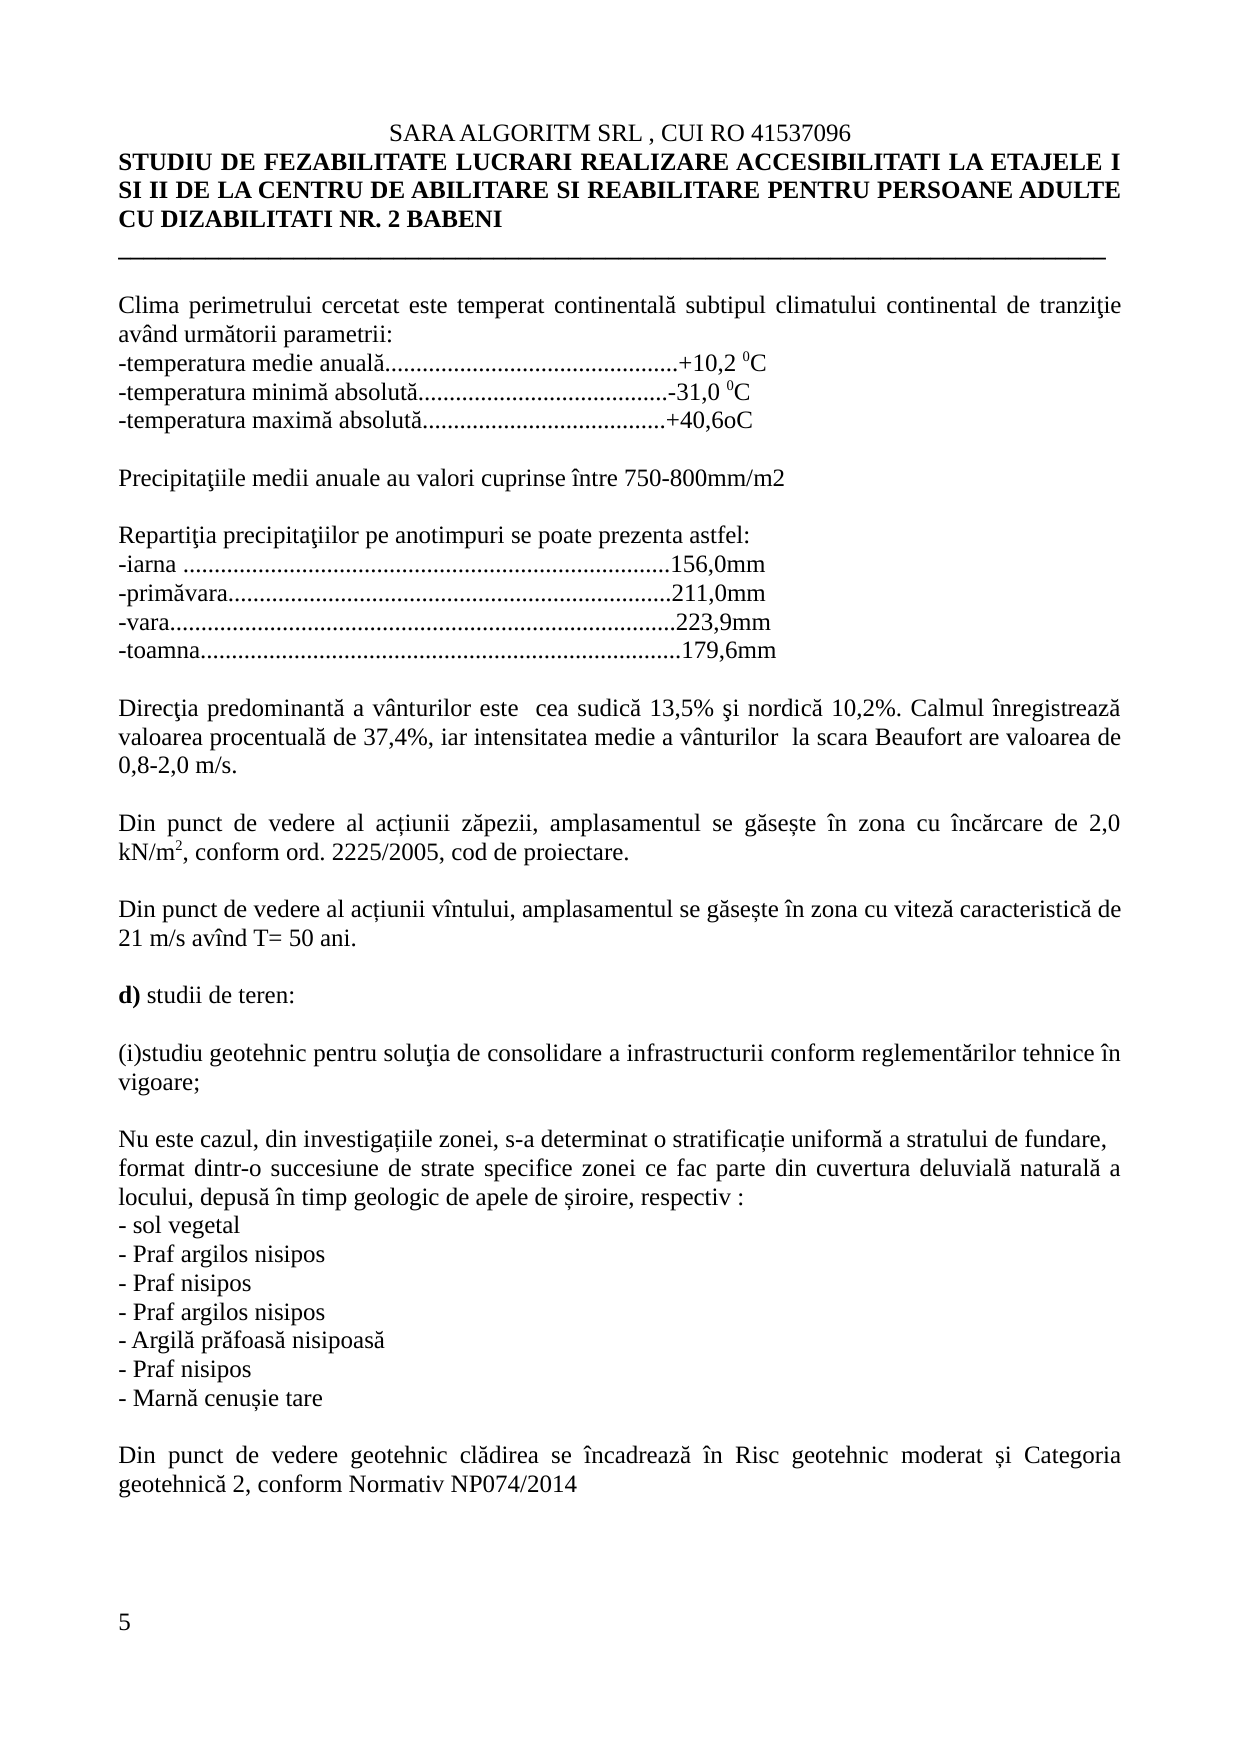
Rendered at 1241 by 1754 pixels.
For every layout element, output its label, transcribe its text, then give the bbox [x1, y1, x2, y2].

text - sol vegetal [118, 1211, 1122, 1239]
text -primăvara.......................................................................211,0mm [118, 578, 1122, 607]
text Din punct de vedere geotehnic clădirea se încadrează în Risc geotehnic moderat și Categoria geotehnică 2, conform Normativ NP074/2014 [118, 1441, 1122, 1498]
text -toamna.............................................................................179,6mm [118, 636, 1122, 664]
text - Praf nisipos [118, 1354, 1122, 1383]
text -iarna ..............................................................................156,0mm [118, 549, 1122, 578]
text Din punct de vedere al acțiunii vîntului, amplasamentul se găsește în zona cu viteză caracteristică de 21 m/s avînd T= 50 ani. [118, 894, 1122, 952]
text (i)studiu geotehnic pentru soluţia de consolidare a infrastructurii conform reglementărilor tehnice în vigoare; [118, 1038, 1122, 1096]
text Direcţia predominantă a vânturilor este cea sudică 13,5% şi nordică 10,2%. Calmul înregistrează valoarea procentuală de 37,4%, iar intensitatea medie a vânturilor la scara Beaufort are valoarea de 0,8-2,0 m/s. [118, 693, 1122, 779]
text Din punct de vedere al acțiunii zăpezii, amplasamentul se găsește în zona cu încărcare de 2,0 kN/m2, conform ord. 2225/2005, cod de proiectare. [118, 808, 1122, 866]
text - Praf argilos nisipos [118, 1297, 1122, 1326]
text Nu este cazul, din investigațiile zonei, s-a determinat o stratificație uniformă a stratului de fundare, [118, 1124, 1122, 1153]
text - Praf nisipos [118, 1268, 1122, 1297]
text d) studii de teren: [118, 981, 1122, 1009]
text - Praf argilos nisipos [118, 1239, 1122, 1268]
text Repartiţia precipitaţiilor pe anotimpuri se poate prezenta astfel: [118, 521, 1122, 549]
text - Marnă cenușie tare [118, 1383, 1122, 1412]
text Clima perimetrului cercetat este temperat continentală subtipul climatului continental de tranziţie având următorii parametrii: [118, 291, 1122, 348]
text Precipitaţiile medii anuale au valori cuprinse între 750-800mm/m2 [118, 463, 1122, 492]
text -temperatura minimă absolută........................................-31,0 0C [118, 377, 1122, 406]
text -temperatura maximă absolută.......................................+40,6oC [118, 406, 1122, 434]
text - Argilă prăfoasă nisipoasă [118, 1326, 1122, 1354]
text format dintr-o succesiune de strate specifice zonei ce fac parte din cuvertura deluvială naturală a locului, depusă în timp geologic de apele de șiroire, respectiv : [118, 1153, 1122, 1211]
text -vara.................................................................................223,9mm [118, 607, 1122, 636]
text -temperatura medie anuală...............................................+10,2 0C [118, 348, 1122, 377]
